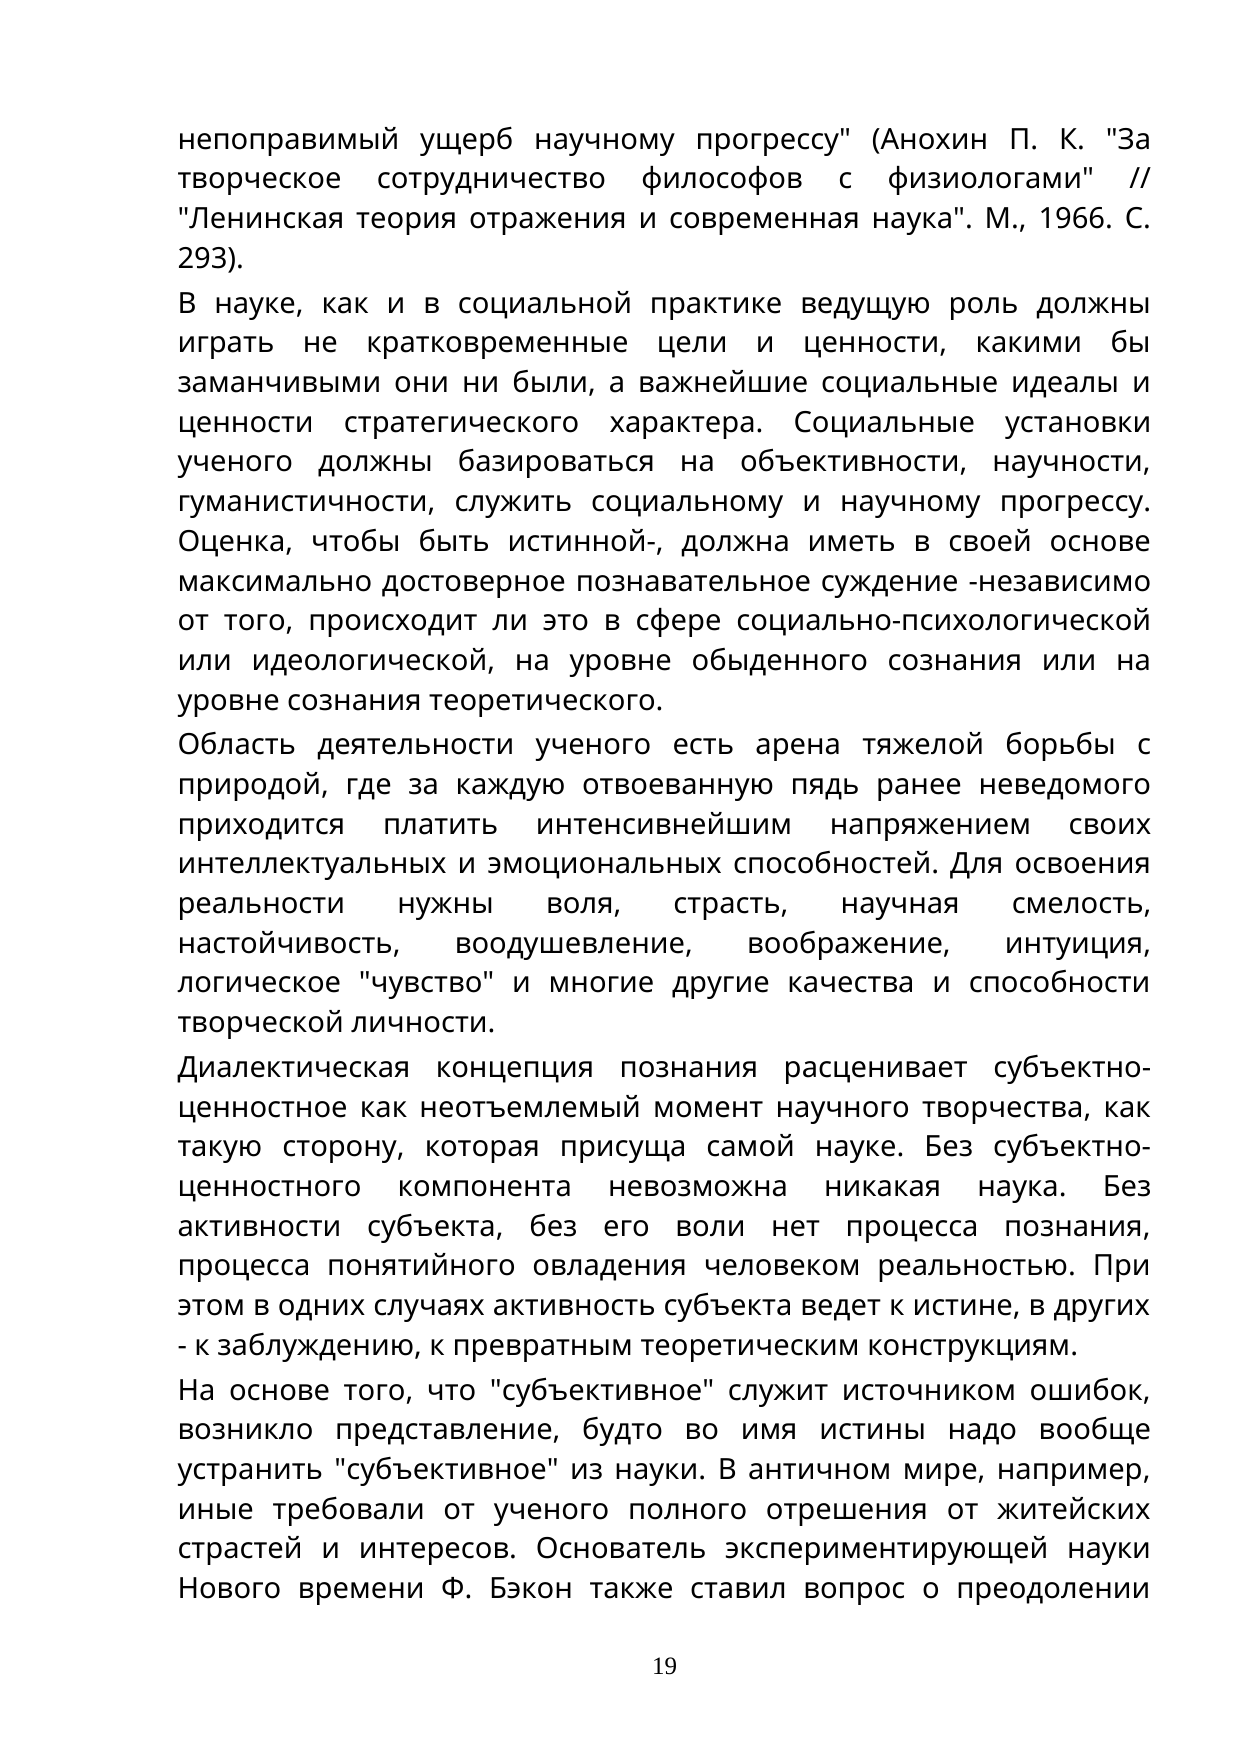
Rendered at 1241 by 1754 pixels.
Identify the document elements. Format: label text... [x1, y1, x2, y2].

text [177, 1369, 1152, 1607]
text В науке, как и в социальной практике ведущую роль должны играть не кратковременные цели и ценности, какими бы заманчивыми они ни были, а важнейшие социальные идеалы и ценности стратегического характера. Социальные установки ученого должны базироваться на объективности, научности, гуманистичности, служить социальному и научному прогрессу. Оценка, чтобы быть истинной-, должна иметь в своей основе максимально достоверное познавательное суждение -независимо от того, происходит ли это в сфере социально-психологической или идеологической, на уровне обыденного сознания или на уровне сознания теоретического. [177, 282, 1152, 718]
text Область деятельности ученого есть арена тяжелой борьбы с природой, где за каждую отвоеванную пядь ранее неведомого приходится платить интенсивнейшим напряжением своих интеллектуальных и эмоциональных способностей. Для освоения реальности нужны воля, страсть, научная смелость, настойчивость, воодушевление, воображение, интуиция, логическое "чувство" и многие другие качества и способности творческой личности. [177, 724, 1152, 1041]
text Диалектическая концепция познания расценивает субъектно-ценностное как неотъемлемый момент научного творчества, как такую сторону, которая присуща самой науке. Без субъектно-ценностного компонента невозможна никакая наука. Без активности субъекта, без его воли нет процесса познания, процесса понятийного овладения человеком реальностью. При этом в одних случаях активность субъекта ведет к истине, в других - к заблуждению, к превратным теоретическим конструкциям. [177, 1046, 1152, 1364]
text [177, 118, 1152, 277]
